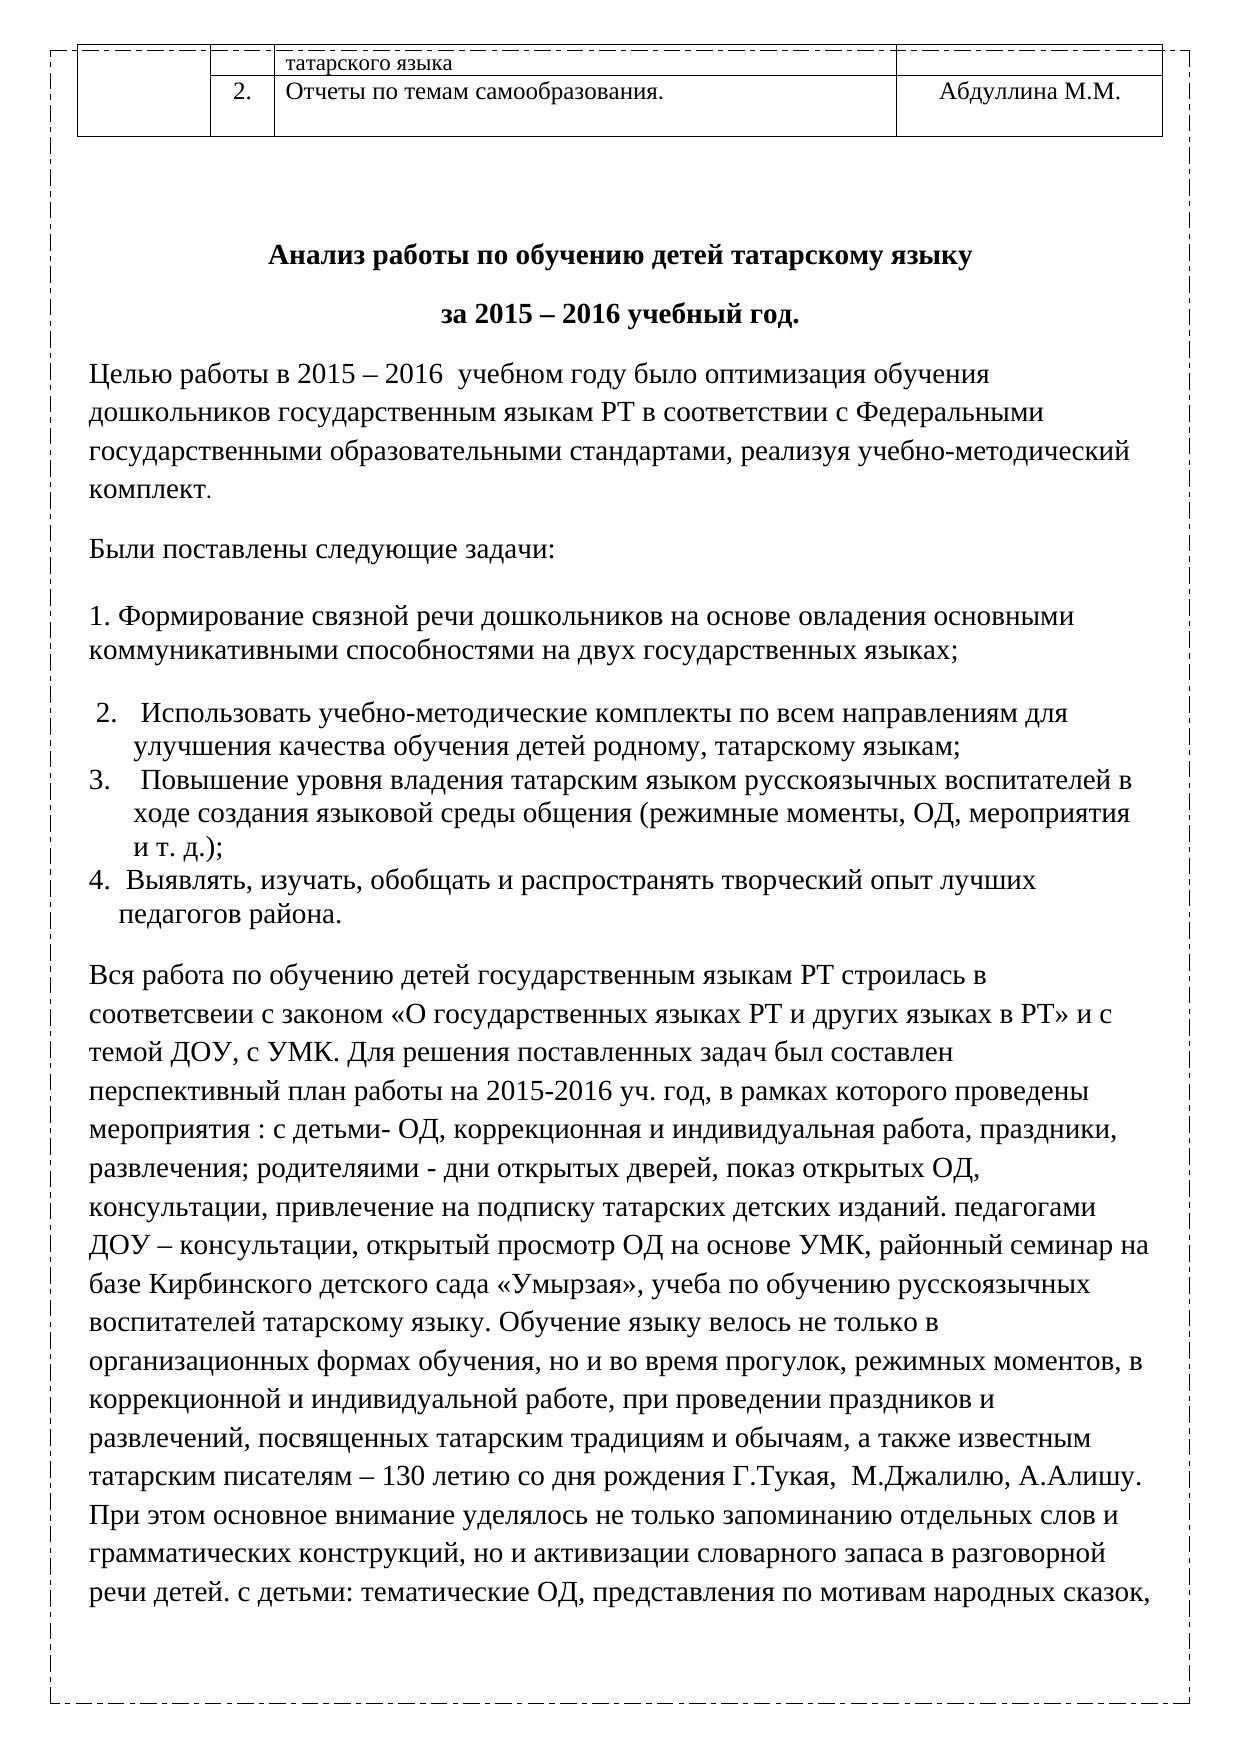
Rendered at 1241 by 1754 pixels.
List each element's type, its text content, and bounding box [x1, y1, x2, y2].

table_cell Отчеты по темам самообразования. [275, 76, 896, 136]
text 1. Формирование связной речи дошкольников на основе овладения основными коммуникативными способностями на двух государственных языках; [89, 598, 1152, 666]
text за 2015 – 2016 учебный год. [89, 296, 1152, 330]
table_cell 2. [211, 76, 274, 136]
table_cell Май [78, 45, 210, 136]
table_cell Абдуллина М.М. [897, 76, 1162, 136]
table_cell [275, 45, 896, 75]
table_cell Абдуллина М.М. [897, 45, 1162, 75]
text Анализ работы по обучению детей татарскому языку [89, 237, 1152, 271]
table_cell 1. [211, 45, 274, 75]
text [89, 957, 1152, 1608]
list Выявлять, изучать, обобщать и распространять творческий опыт лучших педагогов района. [89, 862, 1152, 957]
text Были поставлены следующие задачи: [89, 531, 1152, 564]
list Использовать учебно-методические комплекты по всем направлениям для улучшения качества обучения детей родному, татарскому языкам; [96, 695, 1152, 762]
list Повышение уровня владения татарским языком русскоязычных воспитателей в ходе создания языковой среды общения (режимные моменты, ОД, мероприятия и т. д.); [89, 762, 1152, 862]
text Целью работы в 2015 – 2016 учебном году было оптимизация обучения дошкольников государственным языкам РТ в соответствии с Федеральными государственными образовательными стандартами, реализуя учебно-методический комплект. [89, 356, 1152, 505]
